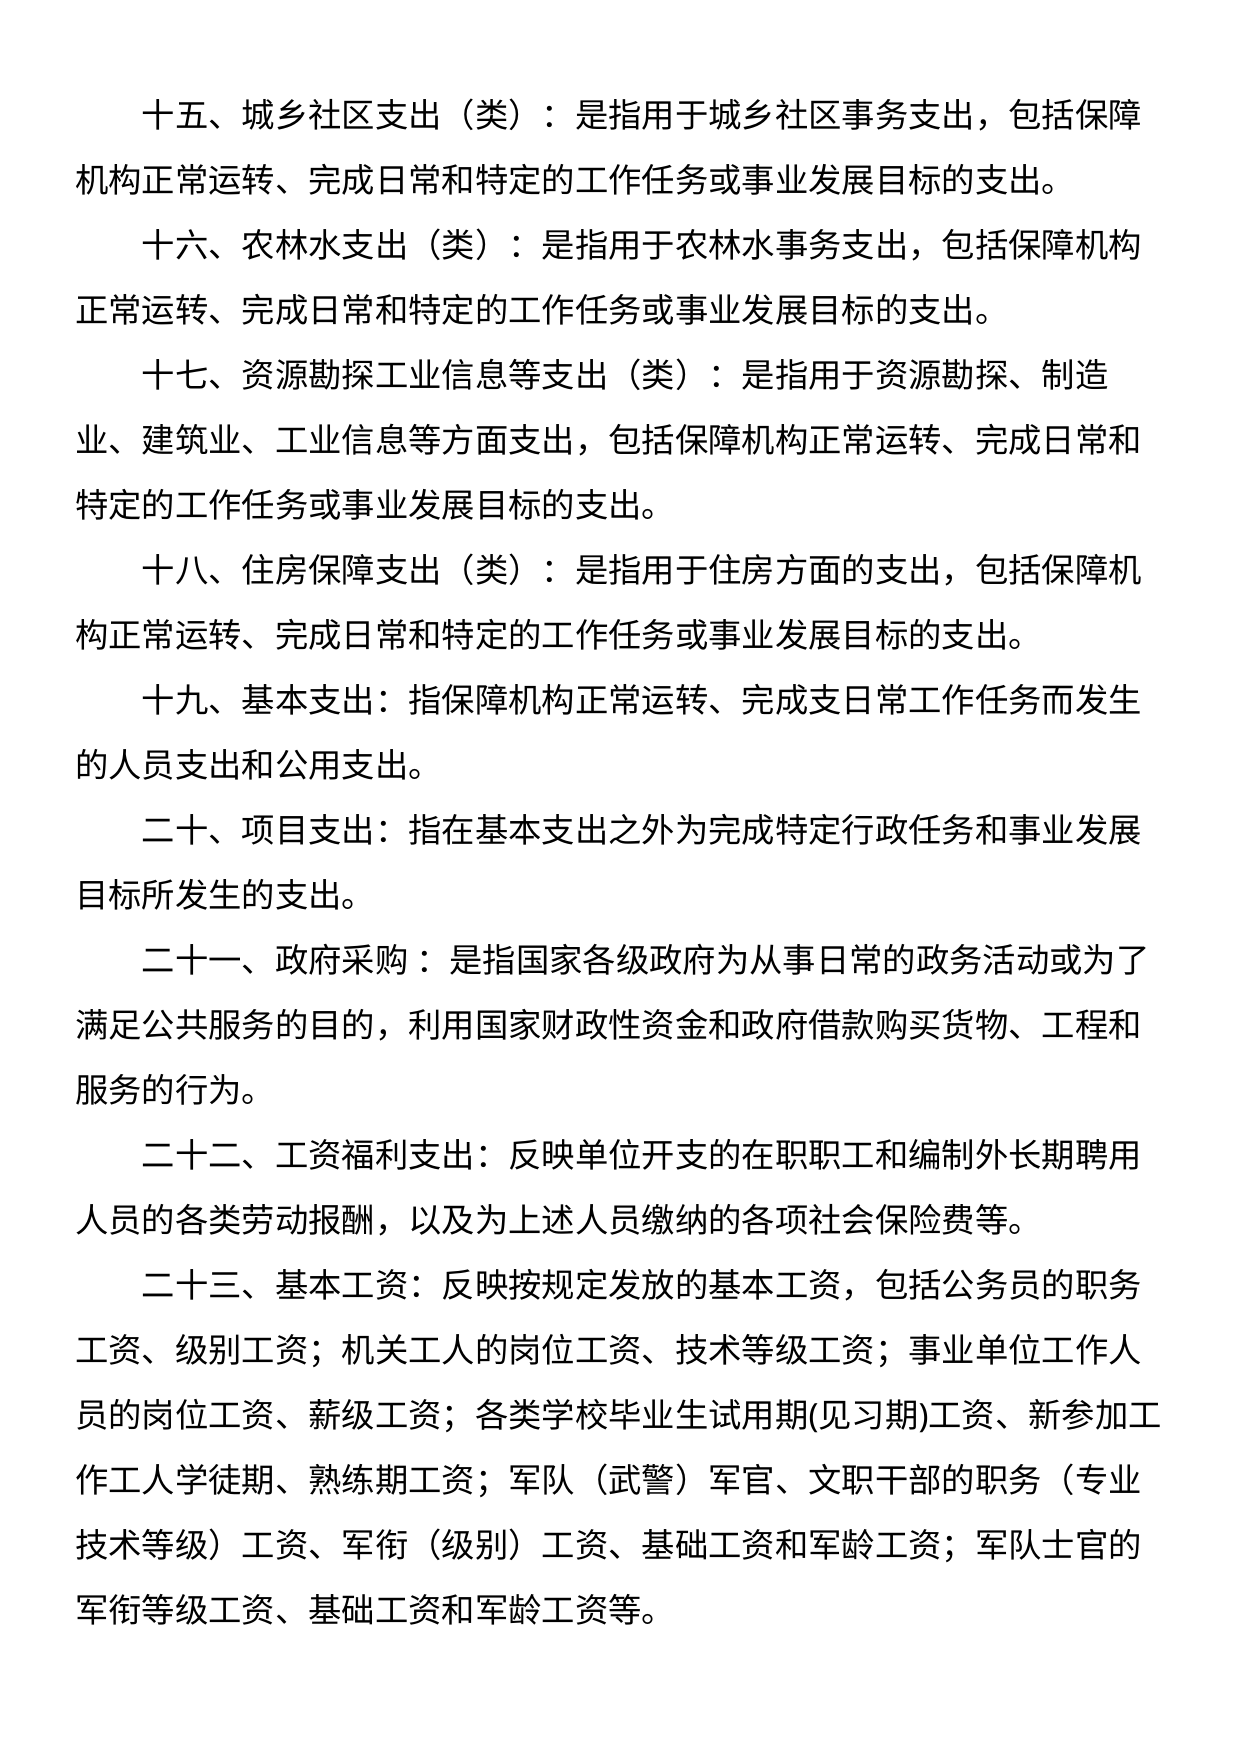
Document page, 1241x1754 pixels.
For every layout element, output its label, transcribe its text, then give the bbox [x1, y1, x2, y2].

text 十五、城乡社区支出（类）：是指用于城乡社区事务支出，包括保障机构正常运转、完成日常和特定的工作任务或事业发展目标的支出。 [75, 81, 1165, 211]
text 二十二、工资福利支出：反映单位开支的在职职工和编制外长期聘用人员的各类劳动报酬，以及为上述人员缴纳的各项社会保险费等。 [75, 1121, 1165, 1251]
text 十九、基本支出：指保障机构正常运转、完成支日常工作任务而发生的人员支出和公用支出。 [75, 666, 1165, 796]
text 十七、资源勘探工业信息等支出（类）：是指用于资源勘探、制造业、建筑业、工业信息等方面支出，包括保障机构正常运转、完成日常和特定的工作任务或事业发展目标的支出。 [75, 341, 1165, 536]
text 二十三、基本工资：反映按规定发放的基本工资，包括公务员的职务工资、级别工资；机关工人的岗位工资、技术等级工资；事业单位工作人员的岗位工资、薪级工资；各类学校毕业生试用期(见习期)工资、新参加工作工人学徒期、熟练期工资；军队（武警）军官、文职干部的职务（专业技术等级）工资、军衔（级别）工资、基础工资和军龄工资；军队士官的军衔等级工资、基础工资和军龄工资等。 [75, 1251, 1165, 1641]
text 二十一、政府采购 ：是指国家各级政府为从事日常的政务活动或为了满足公共服务的目的，利用国家财政性资金和政府借款购买货物、工程和服务的行为。 [75, 926, 1165, 1121]
text 十八、住房保障支出（类）：是指用于住房方面的支出，包括保障机构正常运转、完成日常和特定的工作任务或事业发展目标的支出。 [75, 536, 1165, 666]
text 二十、项目支出：指在基本支出之外为完成特定行政任务和事业发展目标所发生的支出。 [75, 796, 1165, 926]
text 十六、农林水支出（类）：是指用于农林水事务支出，包括保障机构正常运转、完成日常和特定的工作任务或事业发展目标的支出。 [75, 211, 1165, 341]
